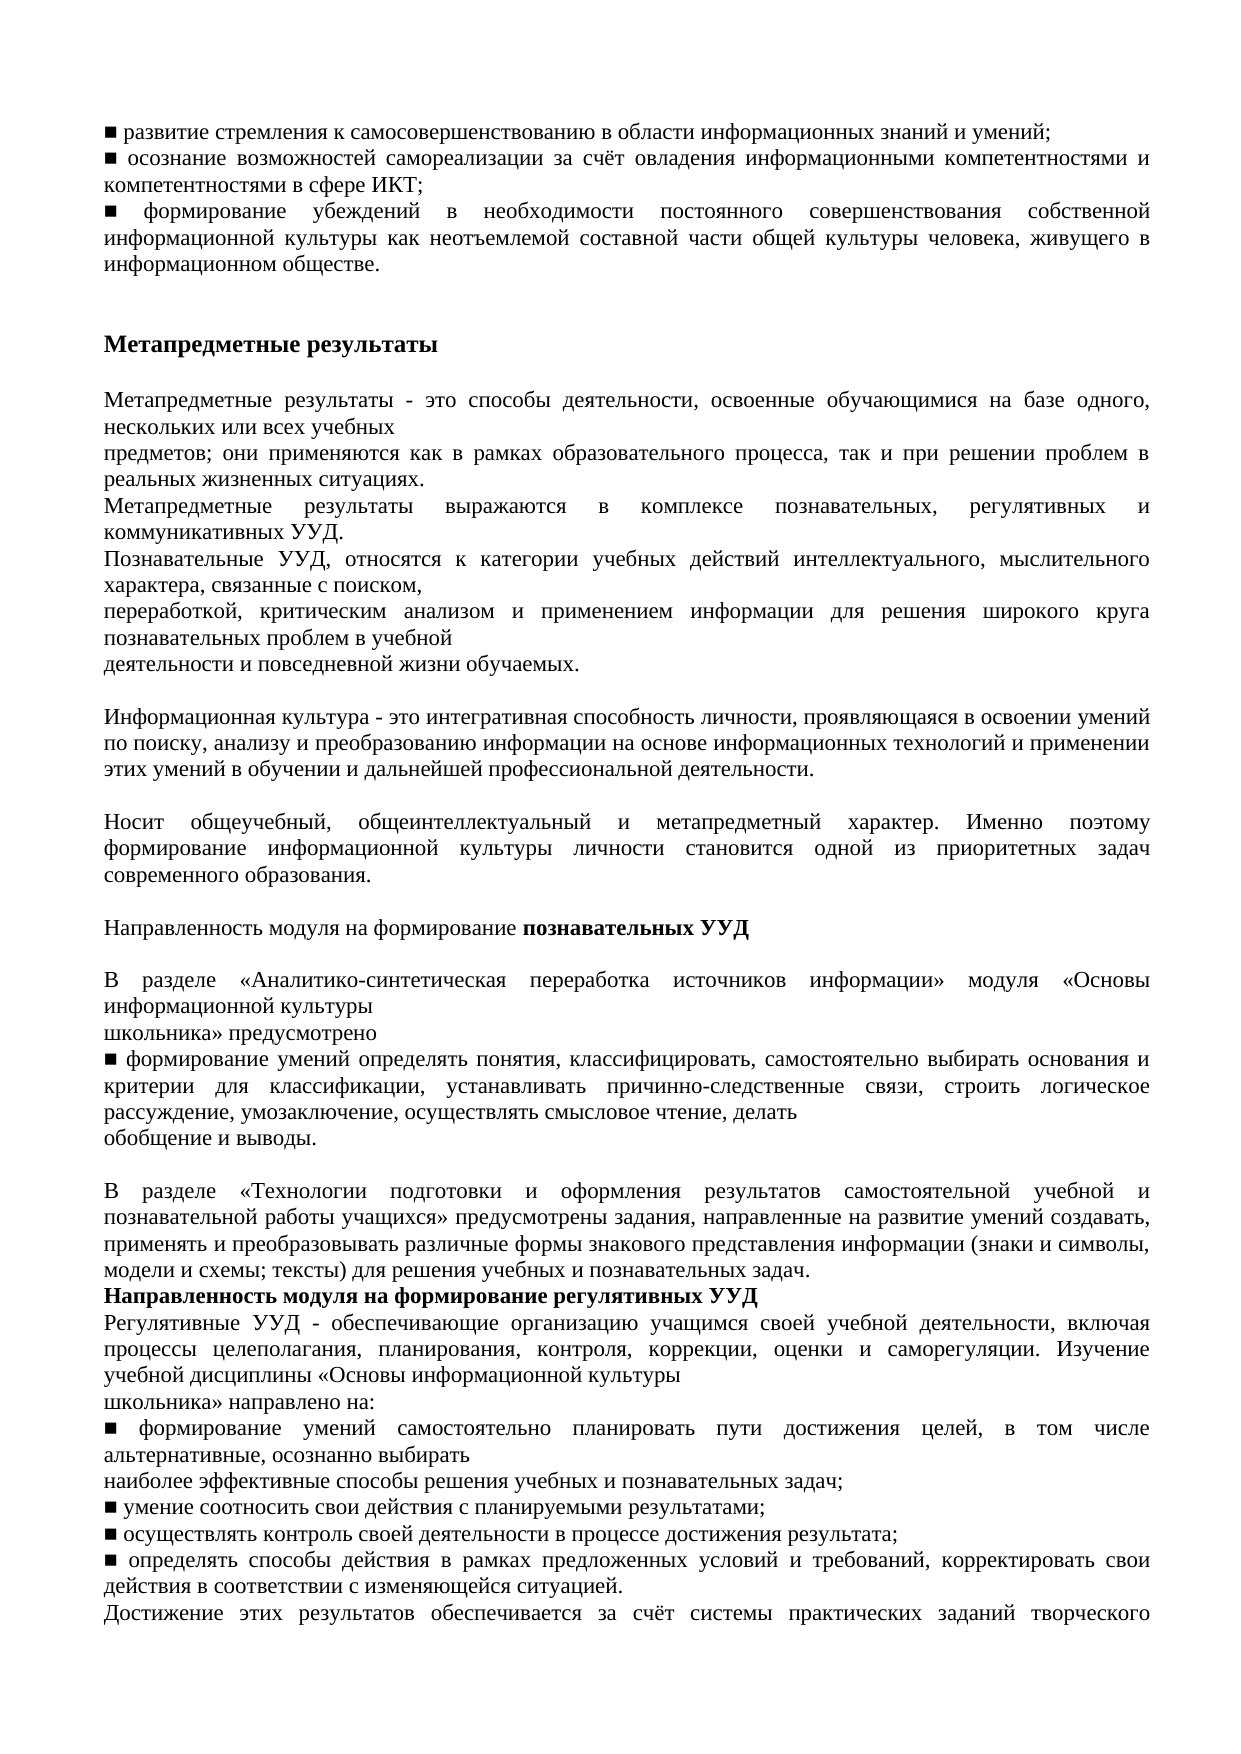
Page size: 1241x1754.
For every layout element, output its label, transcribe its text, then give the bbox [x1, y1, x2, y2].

text ■ формирование убеждений в необходимости постоянного совершенствования собственной информационной культуры как неотъемлемой составной части общей культуры человека, живущего в информационном обществе. [103, 197, 1152, 276]
text предметов; они применяются как в рамках образовательного процесса, так и при решении проблем в реальных жизненных ситуациях. [103, 439, 1152, 492]
text Метапредметные результаты - это способы деятельности, освоенные обучающимися на базе одного, нескольких или всех учебных [103, 386, 1152, 439]
text ■ формирование умений самостоятельно планировать пути достижения целей, в том числе альтернативные, осознанно выбирать [103, 1414, 1152, 1467]
text ■ осознание возможностей самореализации за счёт овладения информационными компетентностями и компетентностями в сфере ИКТ; [103, 144, 1152, 197]
text Информационная культура - это интегративная способность личности, проявляющаяся в освоении умений по поиску, анализу и преобразованию информации на основе информационных технологий и применении этих умений в обучении и дальнейшей профессиональной деятельности. [103, 703, 1152, 782]
text ■ осуществлять контроль своей деятельности в процессе достижения результата; [103, 1520, 1152, 1546]
text В разделе «Технологии подготовки и оформления результатов самостоятельной учебной и познавательной работы учащихся» предусмотрены задания, направленные на развитие умений создавать, применять и преобразовывать различные формы знакового представления информации (знаки и символы, модели и схемы; тексты) для решения учебных и познавательных задач. [103, 1177, 1152, 1282]
text школьника» направлено на: [103, 1388, 1152, 1414]
text ■ определять способы действия в рамках предложенных условий и требований, корректировать свои действия в соответствии с изменяющейся ситуацией. [103, 1546, 1152, 1599]
text Направленность модуля на формирование регулятивных УУД [103, 1282, 1152, 1309]
text Метапредметные результаты [103, 329, 1152, 358]
text деятельности и повседневной жизни обучаемых. [103, 650, 1152, 676]
text наиболее эффективные способы решения учебных и познавательных задач; [103, 1467, 1152, 1493]
text Метапредметные результаты выражаются в комплексе познавательных, регулятивных и коммуникативных УУД. [103, 492, 1152, 544]
text В разделе «Аналитико-синтетическая переработка источников информации» модуля «Основы информационной культуры [103, 966, 1152, 1019]
text Носит общеучебный, общеинтеллектуальный и метапредметный характер. Именно поэтому формирование информационной культуры личности становится одной из приоритетных задач современного образования. [103, 808, 1152, 887]
text обобщение и выводы. [103, 1124, 1152, 1151]
text Регулятивные УУД - обеспечивающие организацию учащимся своей учебной деятельности, включая процессы целеполагания, планирования, контроля, коррекции, оценки и саморегуляции. Изучение учебной дисциплины «Основы информационной культуры [103, 1309, 1152, 1388]
text переработкой, критическим анализом и применением информации для решения широкого круга познавательных проблем в учебной [103, 597, 1152, 650]
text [103, 1599, 1152, 1625]
text ■ формирование умений определять понятия, классифицировать, самостоятельно выбирать основания и критерии для классификации, устанавливать причинно-следственные связи, строить логическое рассуждение, умозаключение, осуществлять смысловое чтение, делать [103, 1045, 1152, 1124]
text Познавательные УУД, относятся к категории учебных действий интеллектуального, мыслительного характера, связанные с поиском, [103, 544, 1152, 597]
text ■ развитие стремления к самосовершенствованию в области информационных знаний и умений; [103, 118, 1152, 144]
text школьника» предусмотрено [103, 1019, 1152, 1045]
text ■ умение соотносить свои действия с планируемыми результатами; [103, 1493, 1152, 1520]
text Направленность модуля на формирование познавательных УУД [103, 913, 1152, 940]
